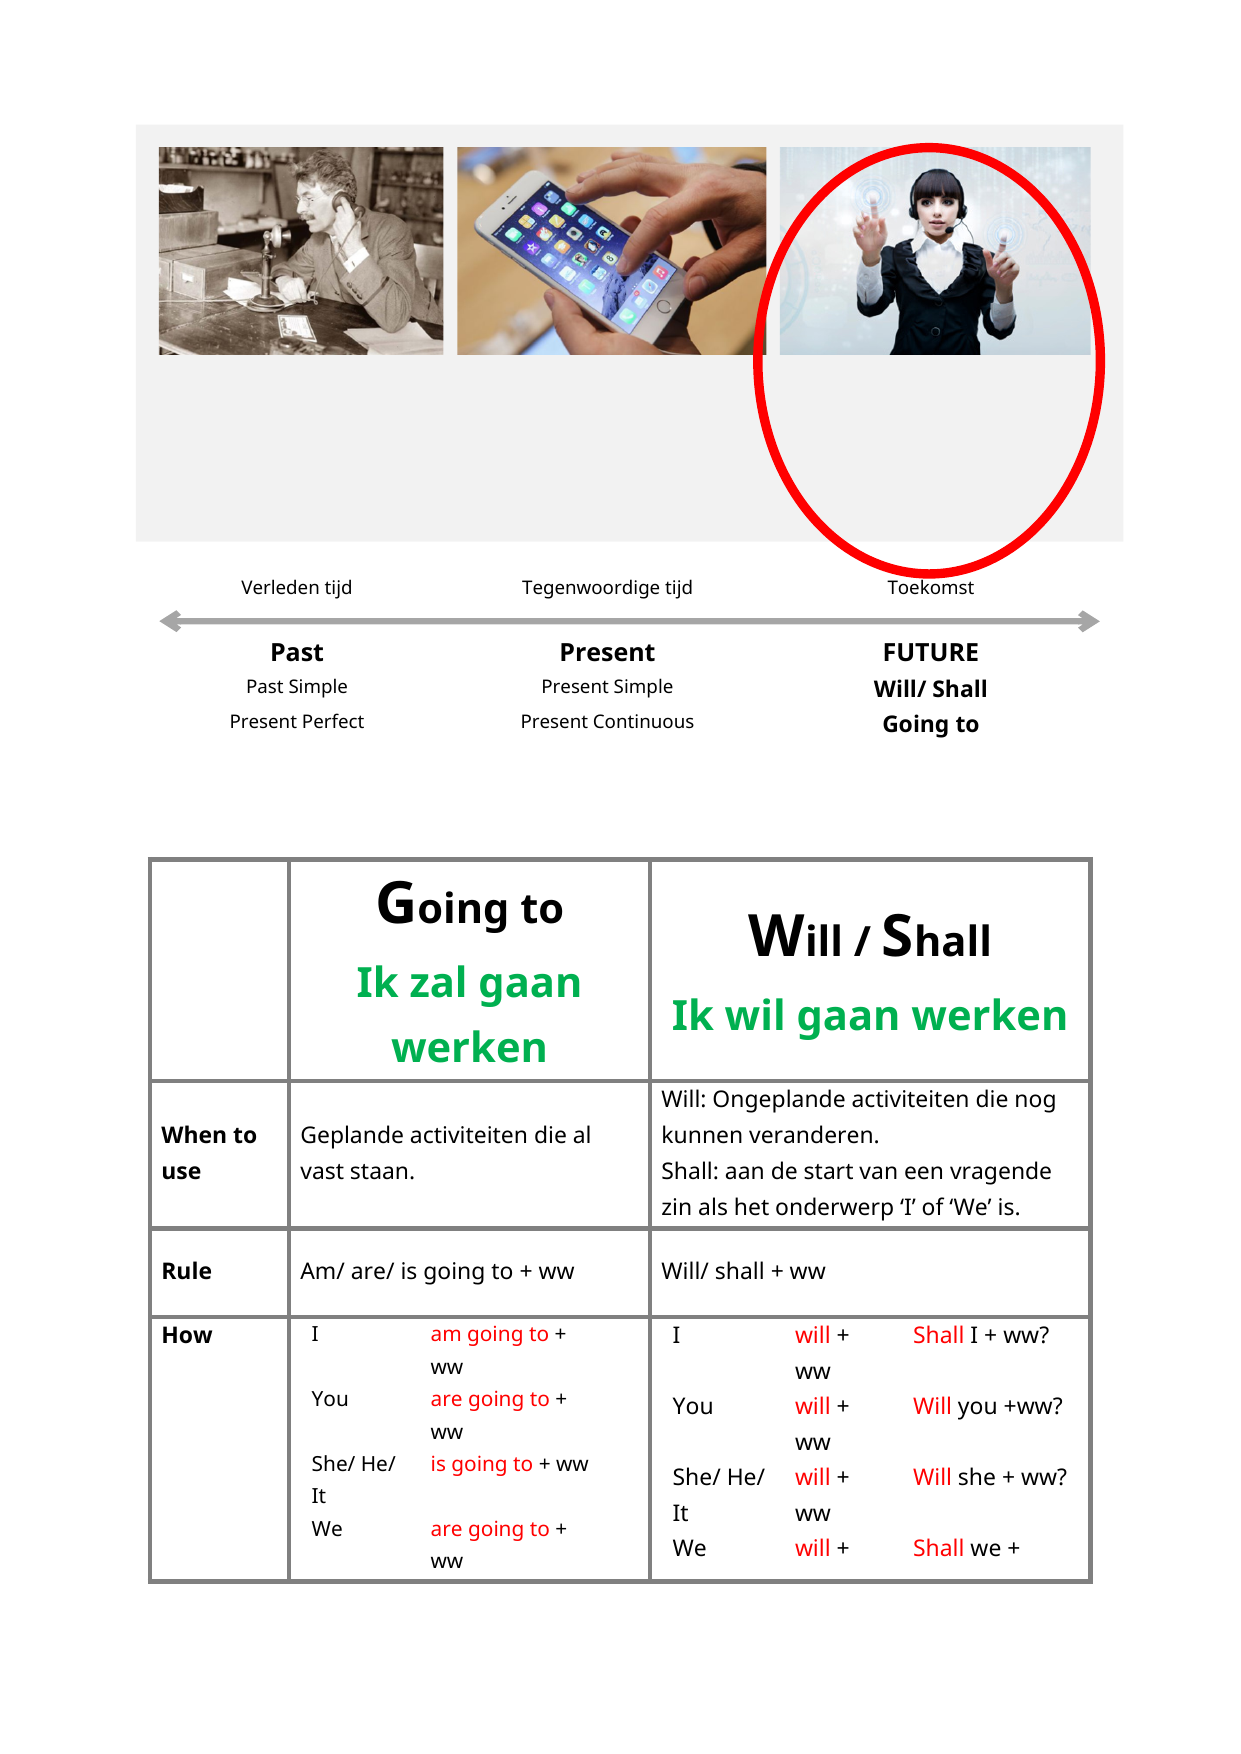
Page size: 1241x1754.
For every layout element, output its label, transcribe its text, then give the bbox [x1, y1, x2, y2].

table_cell How [152, 1319, 287, 1579]
picture [457, 147, 767, 355]
table_cell [652, 1319, 1088, 1579]
table_cell Rule [152, 1231, 287, 1314]
table_cell When to use [152, 1083, 287, 1226]
table_cell Past [148, 635, 446, 673]
table_cell Toekomst [769, 574, 1093, 618]
picture [763, 319, 767, 355]
table_cell Tegenwoordige tijd [446, 574, 769, 618]
table_cell Present Perfect [148, 708, 446, 743]
table_cell Am/ are/ is going to + ww [291, 1231, 648, 1314]
table_cell Will/ Shall [769, 673, 1093, 708]
table_cell Will/ shall + ww [652, 1231, 1088, 1314]
table_header [969, 444, 1093, 574]
table_cell FUTURE [769, 635, 1093, 673]
table_cell Past Simple [148, 673, 446, 708]
picture [779, 153, 1091, 355]
table_header [152, 862, 287, 1079]
table_header [769, 273, 1093, 569]
table_cell Going to [769, 708, 1093, 743]
table_header [769, 454, 889, 574]
table_cell Present Simple [446, 673, 769, 708]
table_cell Present [446, 635, 769, 673]
picture [779, 147, 891, 244]
table_header [446, 148, 769, 574]
table_header [148, 148, 446, 574]
table_cell [291, 1319, 648, 1579]
table_header Going to Ik zal gaan werken [291, 862, 648, 1079]
table_cell Will: Ongeplande activiteiten die nog kunnen veranderen. Shall: aan de start van een vragende zin als het onderwerp ‘I’ of ‘We’ is. [652, 1083, 1088, 1226]
table_cell Geplande activiteiten die al vast staan. [291, 1083, 648, 1226]
table_header [769, 148, 779, 267]
picture [158, 147, 444, 355]
table_header Will / Shall Ik wil gaan werken [652, 862, 1088, 1079]
table_cell Verleden tijd [148, 574, 446, 635]
table_cell Present Continuous [446, 708, 769, 743]
picture [967, 147, 1091, 272]
